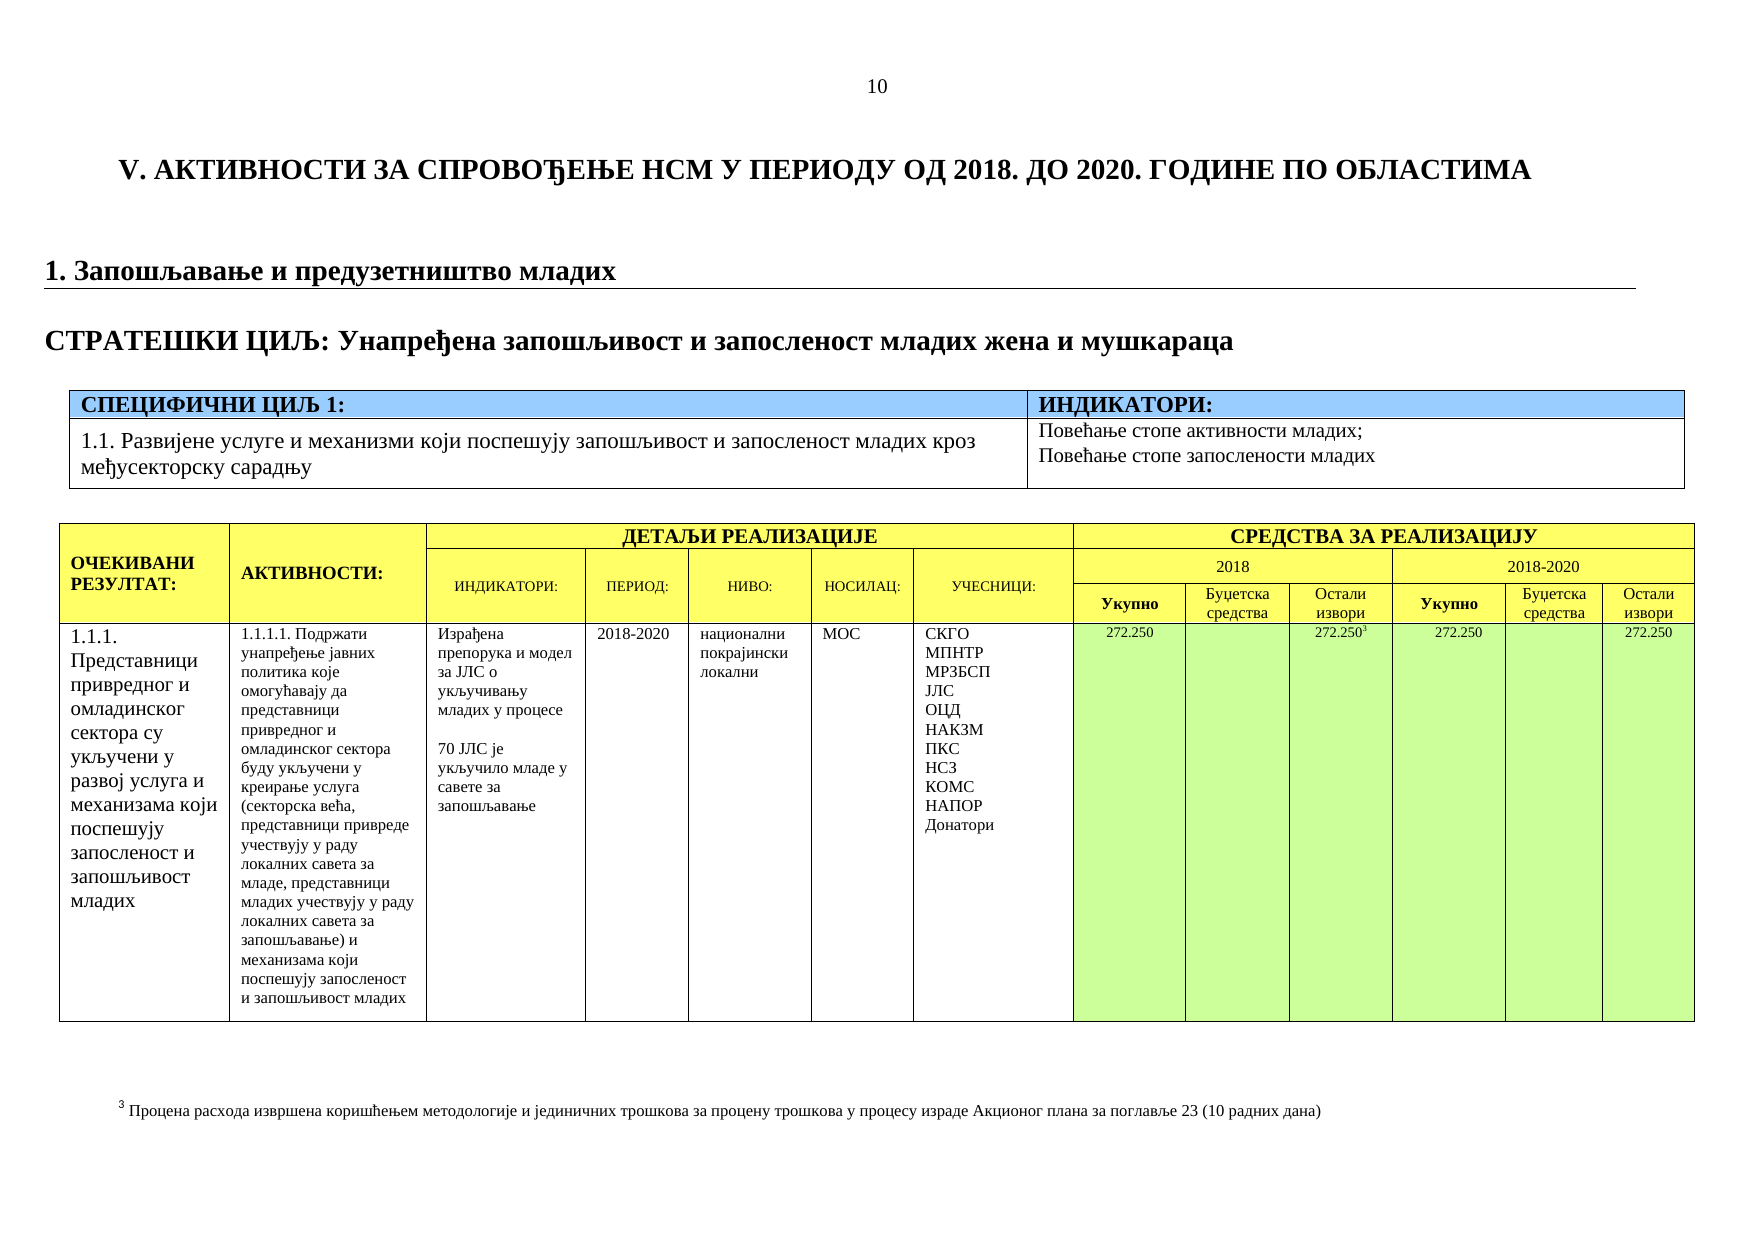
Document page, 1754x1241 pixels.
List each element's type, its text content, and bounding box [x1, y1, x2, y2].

table_cell НОСИЛАЦ: [812, 549, 913, 622]
table_cell МОС [812, 624, 913, 1021]
table_cell ПЕРИОД: [586, 549, 688, 622]
table_cell 1.1.1.1. Подржати унапређење јавних политика које омогућавају да представници привредног и омладинског сектора буду укључени у креирање услуга (секторска већа, представници привреде учествују у раду локалних савета за младе, представници младих учествују у раду локалних савета за запошљавање) и механизама који поспешују запосленост и запошљивост младих [230, 624, 426, 1021]
text V. АКТИВНОСТИ ЗА СПРОВОЂЕЊЕ НСМ У ПЕРИОДУ ОД 2018. ДО 2020. ГОДИНЕ ПО ОБЛАСТИМА [118, 152, 1636, 186]
table_cell [1186, 624, 1289, 1021]
table_cell 2018-2020 [1393, 549, 1694, 583]
table_cell 272.250 [1074, 624, 1185, 1021]
table_cell 272.250 [1290, 624, 1392, 1021]
table_cell УЧЕСНИЦИ: [914, 549, 1073, 622]
table_header ДЕТАЉИ РЕАЛИЗАЦИЈЕ [427, 524, 1073, 548]
table_header ИНДИКАТОРИ: [1028, 391, 1684, 417]
table_cell ИНДИКАТОРИ: [427, 549, 585, 622]
table_cell Израђена препорука и модел за ЈЛС о укључивању младих у процесе 70 ЈЛС је укључило младе у савете за запошљавање [427, 624, 585, 1021]
text СТРАТЕШКИ ЦИЉ: Унапређена запошљивост и запосленост младих жена и мушкараца [44, 323, 1636, 356]
table_cell 1.1. Развијене услуге и механизми који поспешују запошљивост и запосленост младих кроз међусекторску сарадњу [70, 419, 1027, 488]
table_cell Повећање стопе активности младих; Повећање стопе запослености младих [1028, 419, 1684, 488]
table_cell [60, 624, 229, 1021]
table_header ОЧЕКИВАНИ РЕЗУЛТАТ: [60, 524, 229, 622]
table_cell Остали извори [1290, 584, 1392, 622]
table_cell Укупно [1074, 584, 1185, 622]
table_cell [689, 624, 811, 1021]
table_header АКТИВНОСТИ: [230, 524, 426, 622]
table_cell СКГО МПНТР МРЗБСП ЈЛС ОЦД НАКЗМ ПКС НСЗ КОМС НАПОР Донатори [914, 624, 1073, 1021]
table_cell 2018 [1074, 549, 1392, 583]
table_header СРЕДСТВА ЗА РЕАЛИЗАЦИЈУ [1074, 524, 1694, 548]
table_cell НИВО: [689, 549, 811, 622]
table_cell Буџетска средства [1186, 584, 1289, 622]
table_cell Остали извори [1603, 584, 1694, 622]
table_cell Укупно [1393, 584, 1505, 622]
table_cell [1506, 624, 1602, 1021]
table_header СПЕЦИФИЧНИ ЦИЉ 1: [70, 391, 1027, 417]
table_cell 272.250 [1603, 624, 1694, 1021]
table_cell 2018-2020 [586, 624, 688, 1021]
text 1. Запошљавање и предузетништво младих [44, 253, 1636, 288]
table_cell 272.250 [1393, 624, 1505, 1021]
table_cell Буџетска средства [1506, 584, 1602, 622]
